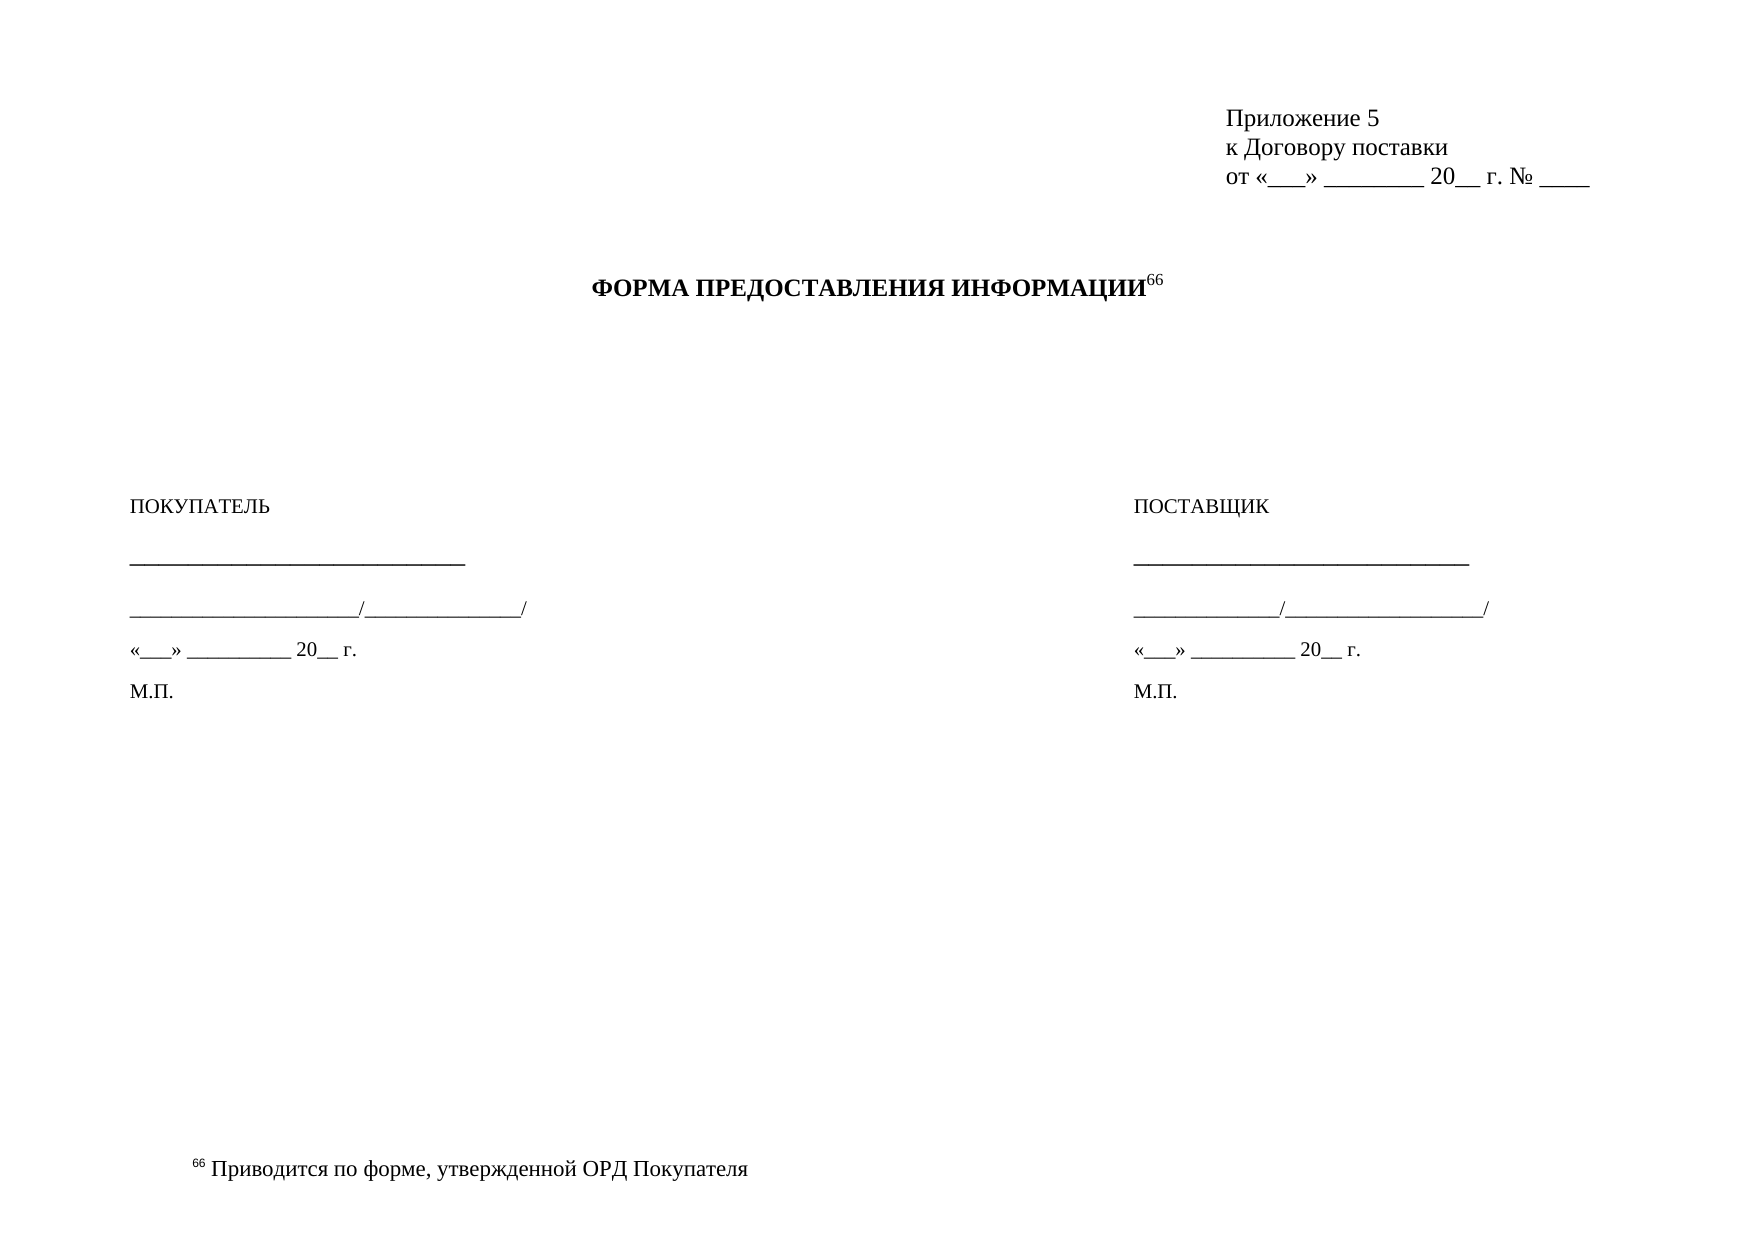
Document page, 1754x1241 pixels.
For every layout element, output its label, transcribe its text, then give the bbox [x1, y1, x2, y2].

text от «___» ________ 20__ г. № ____ [1224, 161, 1636, 190]
table_header ПОКУПАТЕЛЬ _______________________ ______________________/_______________/ «___» __________ 20__ г. М.П. [118, 494, 1122, 720]
text к Договору поставки [1224, 132, 1636, 161]
text Приложение 5 [1224, 103, 1636, 132]
table_header ПОСТАВЩИК _______________________ ______________/___________________/ «___» __________ 20__ г. М.П. [1122, 494, 1698, 720]
text ФОРМА ПРЕДОСТАВЛЕНИЯ ИНФОРМАЦИИ [118, 269, 1636, 303]
